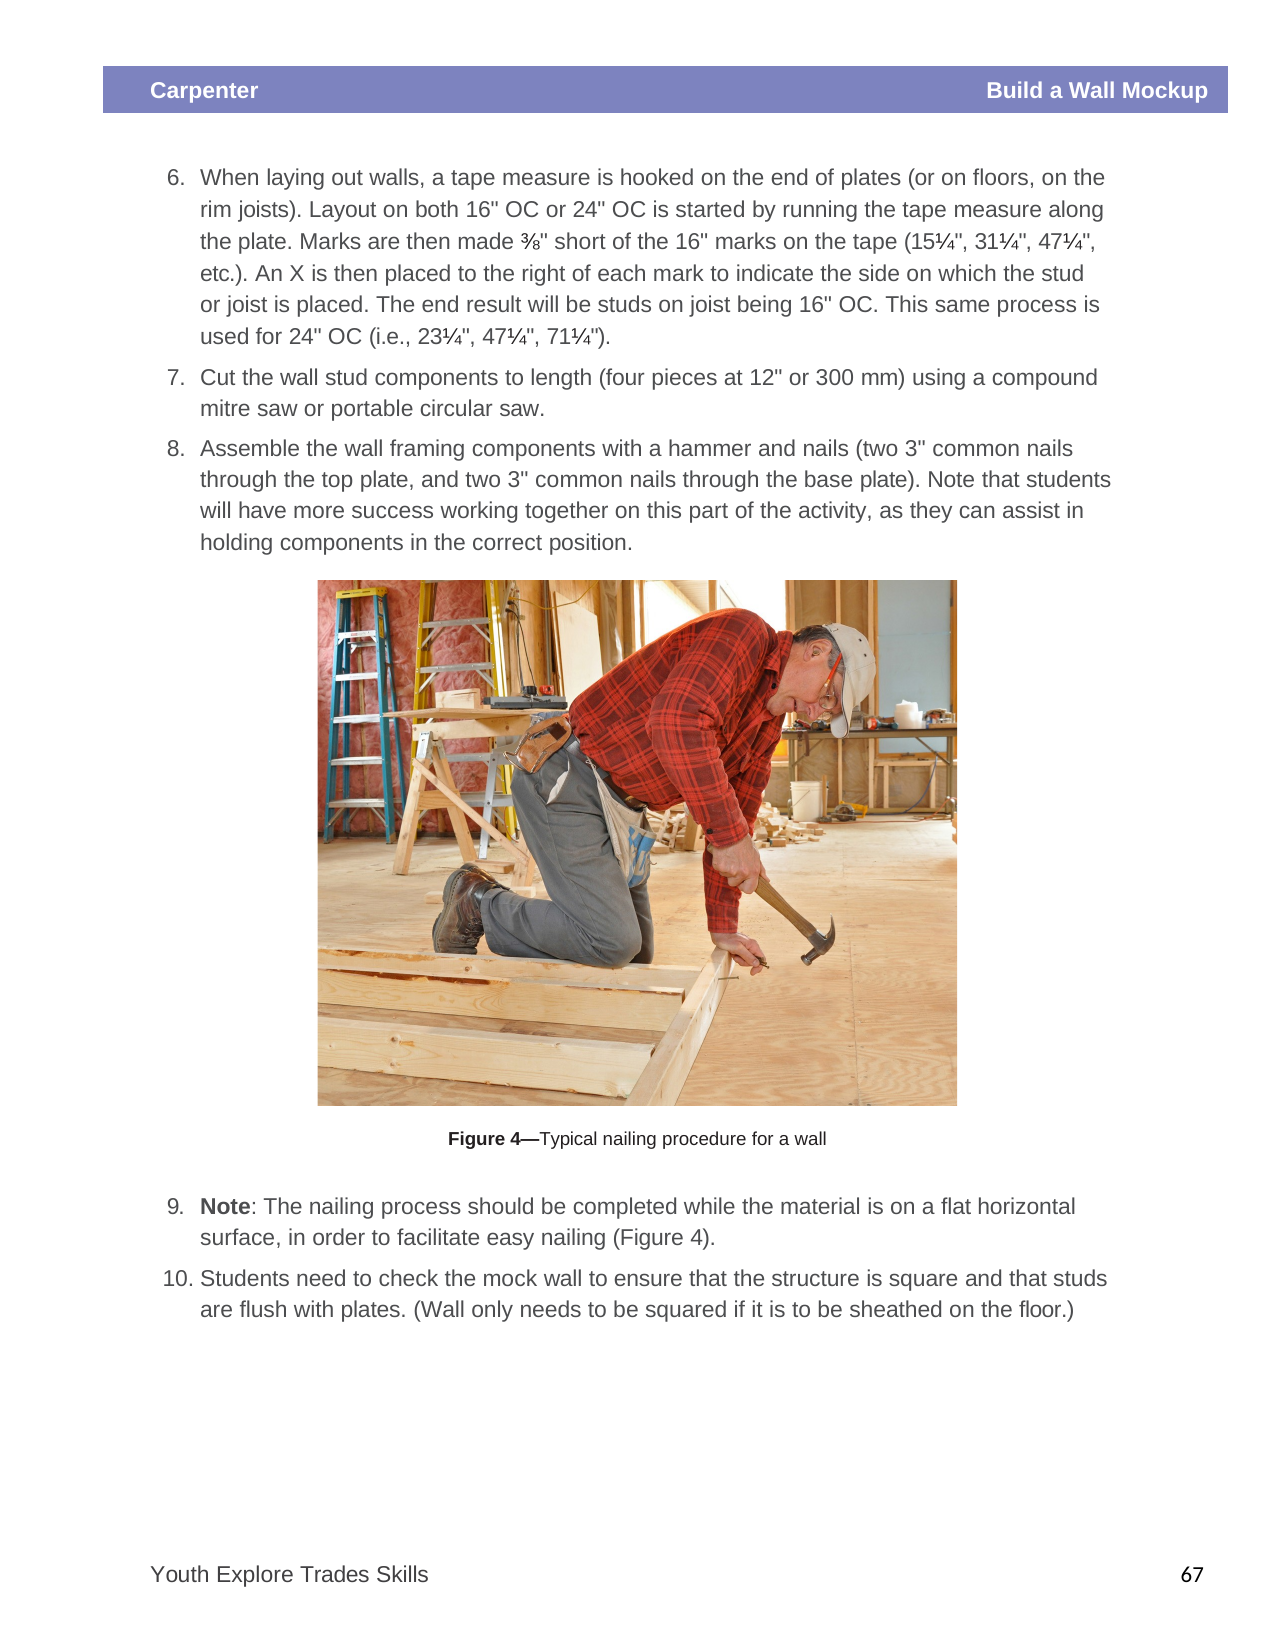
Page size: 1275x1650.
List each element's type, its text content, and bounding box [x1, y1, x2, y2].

list Students need to check the mock wall to ensure that the structure is square and that studs are flush with plates. (Wall only needs to be squared if it is to be sheathed on the floor.) [162, 1264, 1108, 1322]
list Cut the wall stud components to length (four pieces at 12" or 300 mm) using a compound mitre saw or portable circular saw. [167, 364, 1099, 421]
picture [317, 580, 958, 1106]
list Assemble the wall framing components with a hammer and nails (two 3" common nails through the top plate, and two 3" common nails through the base plate). Note that students will have more success working together on this part of the activity, as they can assist in holding components in the correct position. [167, 435, 1114, 555]
text Figure 4—Typical nailing procedure for a wall [448, 1128, 1183, 1150]
list Note: The nailing process should be completed while the material is on a flat horizontal surface, in order to facilitate easy nailing (Figure 4). [167, 1193, 1078, 1250]
list When laying out walls, a tape measure is hooked on the end of plates (or on floors, on the rim joists). Layout on both 16" OC or 24" OC is started by running the tape measure along the plate. Marks are then made ⅜" short of the 16" marks on the tape (15¼", 31¼", 47¼", etc.). An X is then placed to the right of each mark to indicate the side on which the stud or joist is placed. The end result will be studs on joist being 16" OC. This same process is used for 24" OC (i.e., 23¼", 47¼", 71¼"). [167, 164, 1108, 349]
